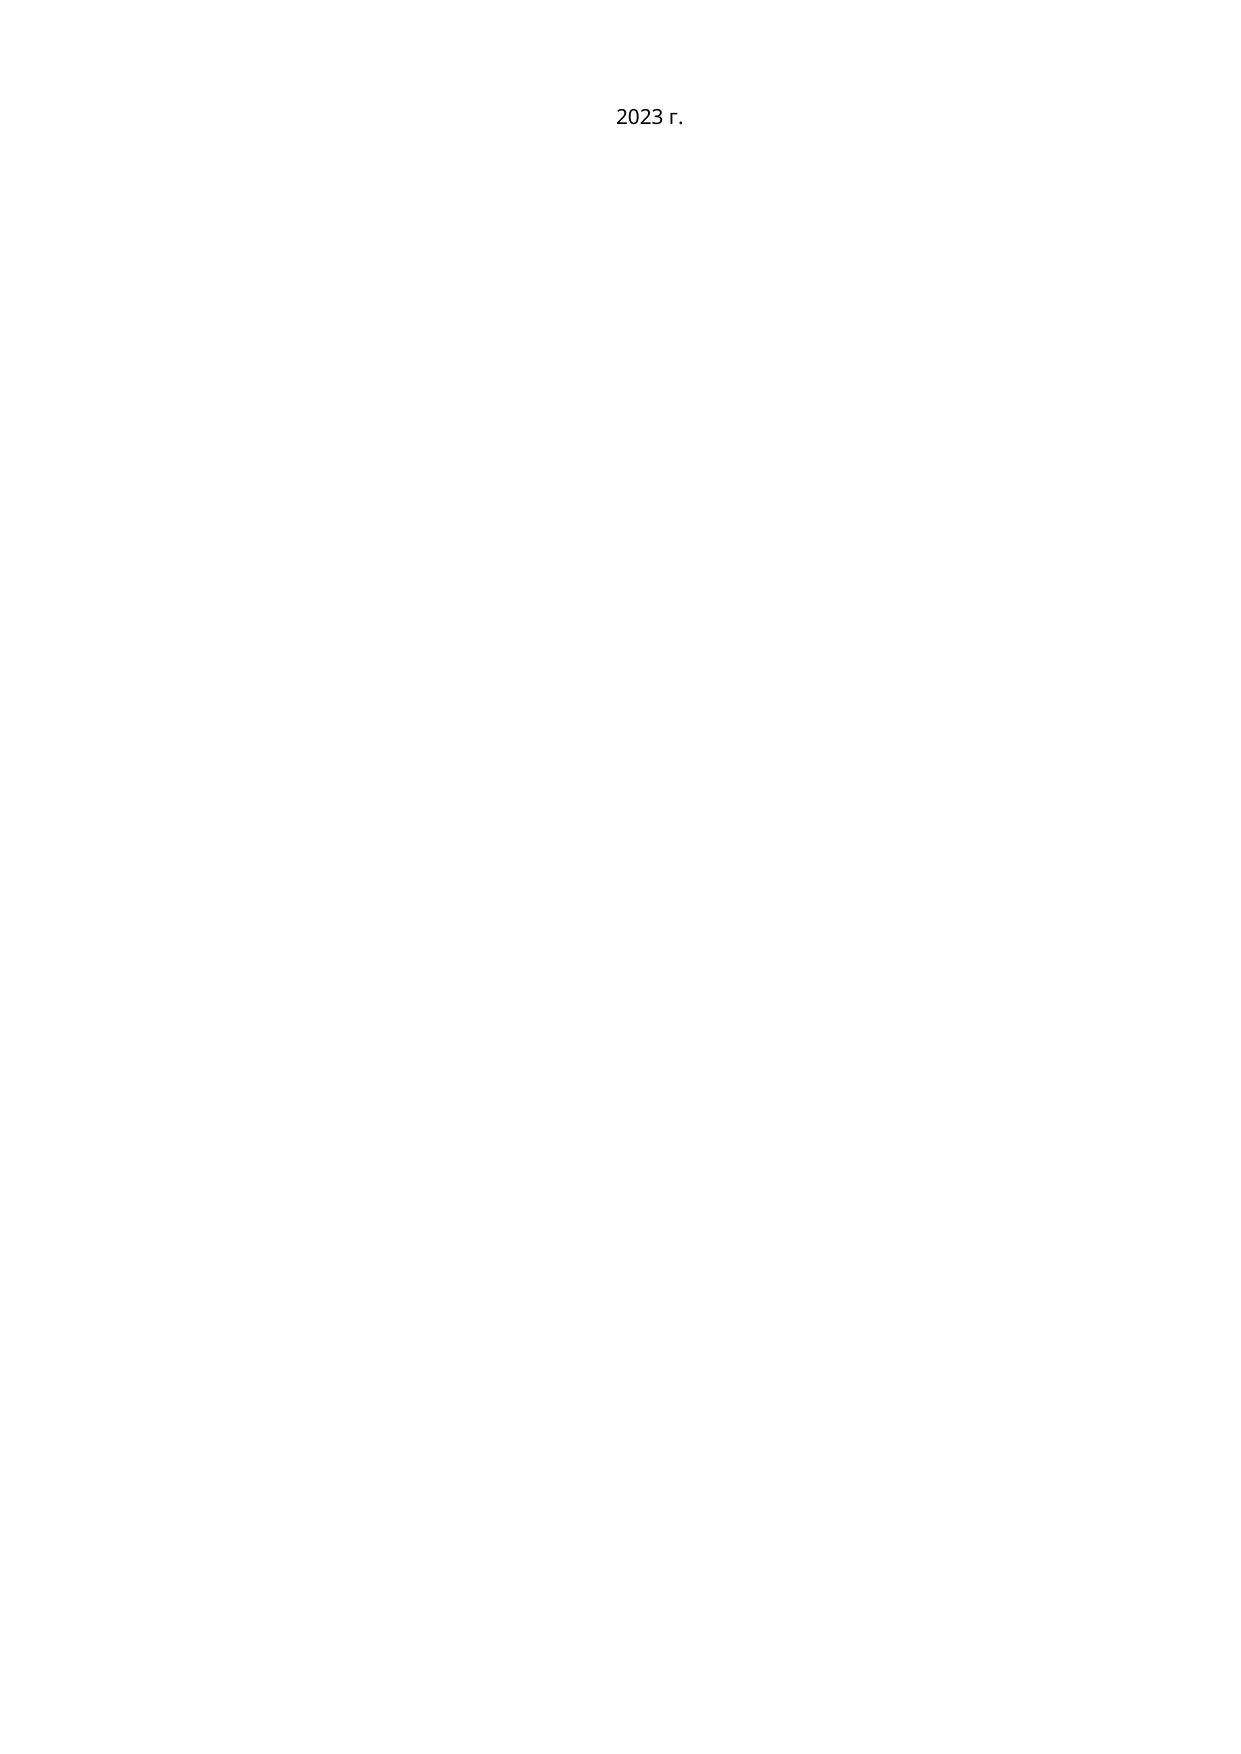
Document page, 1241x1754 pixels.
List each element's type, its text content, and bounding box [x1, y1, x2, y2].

text 2023 г. [118, 102, 1181, 131]
